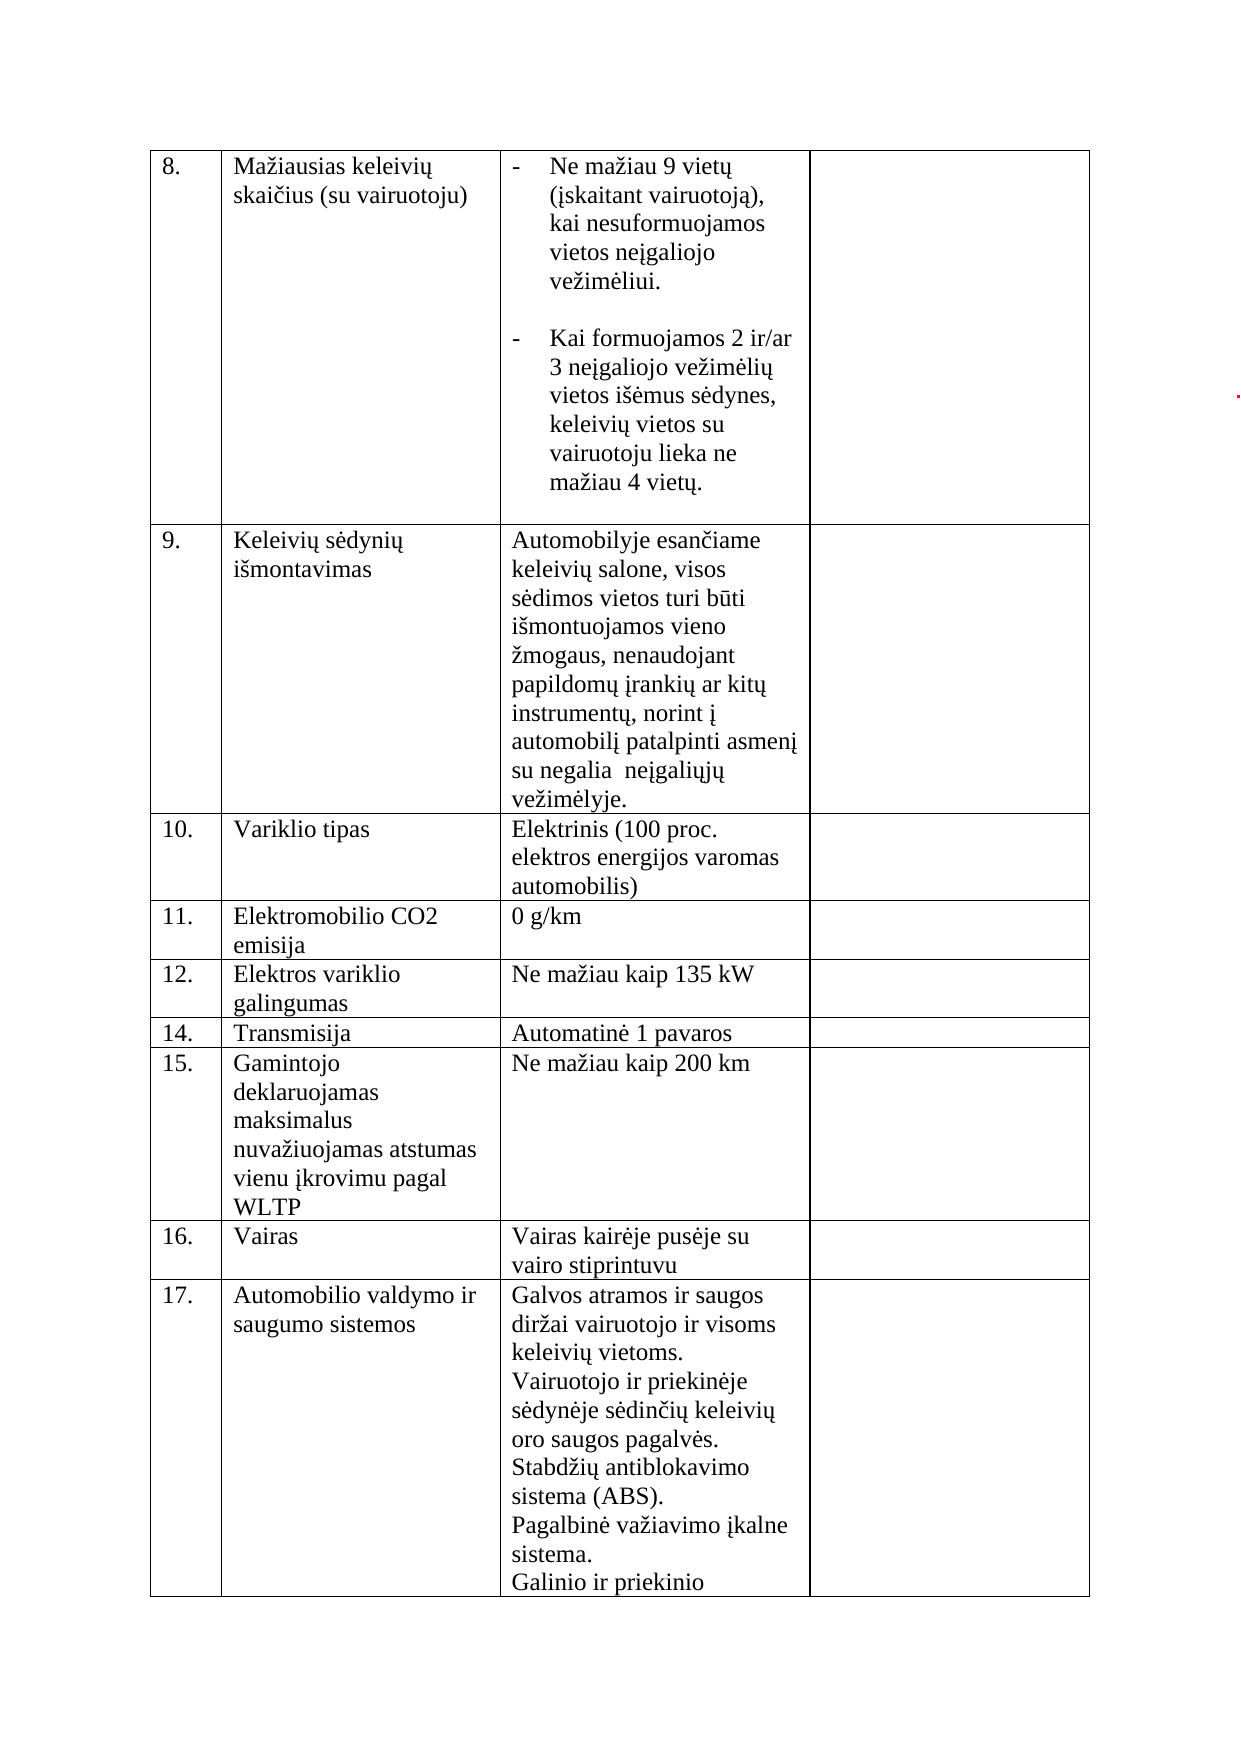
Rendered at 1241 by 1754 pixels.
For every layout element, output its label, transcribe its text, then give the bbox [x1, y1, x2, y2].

table_cell Automatinė 1 pavaros [501, 1018, 809, 1047]
table_cell [811, 1048, 1089, 1220]
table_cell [501, 1280, 809, 1596]
table_cell 14. [151, 1018, 221, 1047]
table_cell [811, 525, 1089, 813]
table_cell Keleivių sėdynių išmontavimas [222, 525, 500, 813]
table_cell 15. [151, 1048, 221, 1220]
table_cell [811, 1018, 1089, 1047]
table_cell 9. [151, 525, 221, 813]
table_cell [811, 960, 1089, 1017]
table_cell Elektrinis (100 proc. elektros energijos varomas automobilis) [501, 814, 809, 900]
table_cell [811, 814, 1089, 900]
table_cell Vairas [222, 1221, 500, 1279]
table_cell [811, 1221, 1089, 1279]
table_cell Elektros variklio galingumas [222, 960, 500, 1017]
table_cell Vairas kairėje pusėje su vairo stiprintuvu [501, 1221, 809, 1279]
table_cell 10. [151, 814, 221, 900]
table_cell Ne mažiau kaip 200 km [501, 1048, 809, 1220]
table_cell 17. [151, 1280, 221, 1596]
table_cell Automobilyje esančiame keleivių salone, visos sėdimos vietos turi būti išmontuojamos vieno žmogaus, nenaudojant papildomų įrankių ar kitų instrumentų, norint į automobilį patalpinti asmenį su negalia neįgaliųjų vežimėlyje. [501, 525, 809, 813]
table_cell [222, 1280, 500, 1596]
table_cell Elektromobilio CO2 emisija [222, 901, 500, 958]
table_cell Variklio tipas [222, 814, 500, 900]
table_cell 8. [151, 151, 221, 524]
table_cell Transmisija [222, 1018, 500, 1047]
table_cell [811, 901, 1089, 958]
table_cell [811, 1280, 1089, 1596]
table_cell Mažiausias keleivių skaičius (su vairuotoju) [222, 151, 500, 524]
table_cell Ne mažiau kaip 135 kW [501, 960, 809, 1017]
table_cell Ne mažiau 9 vietų (įskaitant vairuotoją), kai nesuformuojamos vietos neįgaliojo vežimėliui. Kai formuojamos 2 ir/ar 3 neįgaliojo vežimėlių vietos išėmus sėdynes, keleivių vietos su vairuotoju lieka ne mažiau 4 vietų. [501, 151, 809, 524]
table_cell Gamintojo deklaruojamas maksimalus nuvažiuojamas atstumas vienu įkrovimu pagal WLTP [222, 1048, 500, 1220]
table_cell 0 g/km [501, 901, 809, 958]
table_cell 12. [151, 960, 221, 1017]
table_cell [811, 151, 1089, 524]
table_cell 11. [151, 901, 221, 958]
table_cell 16. [151, 1221, 221, 1279]
